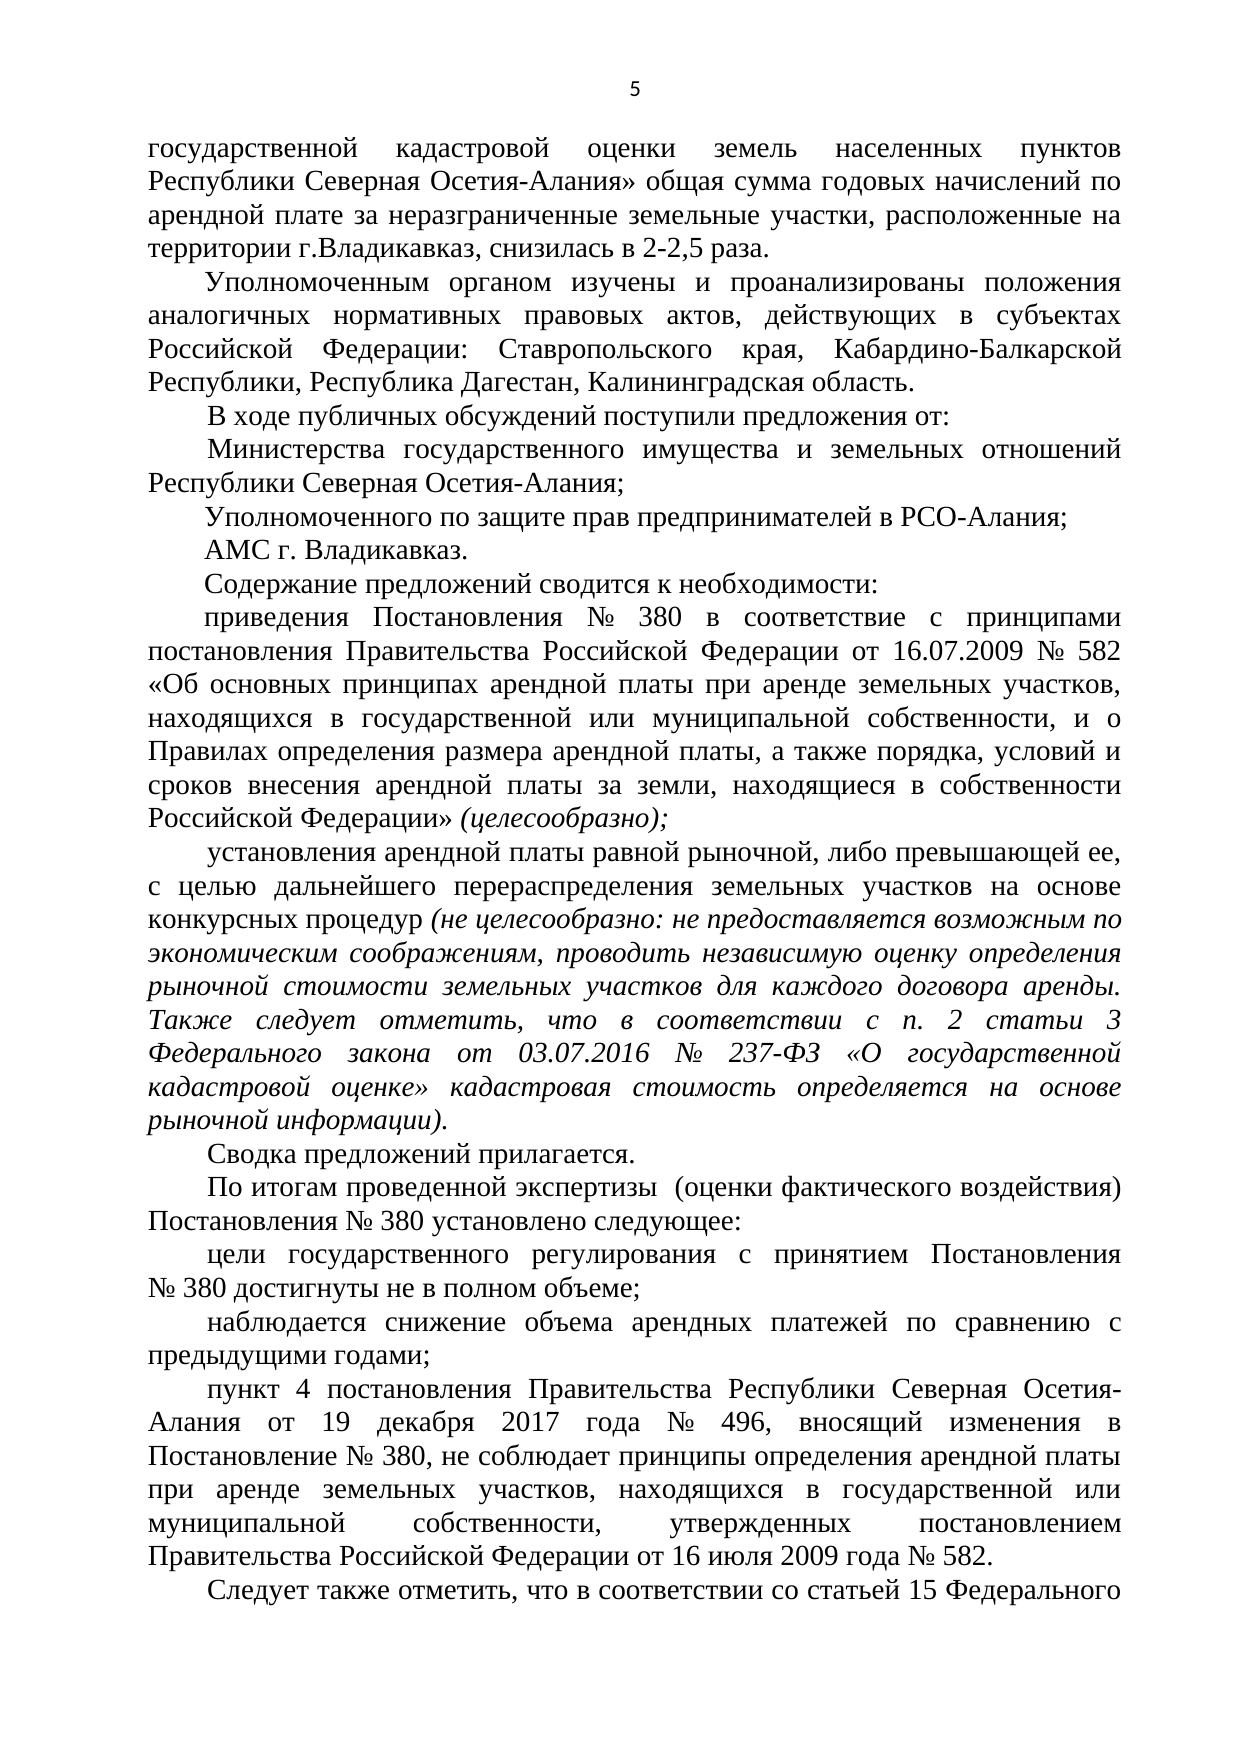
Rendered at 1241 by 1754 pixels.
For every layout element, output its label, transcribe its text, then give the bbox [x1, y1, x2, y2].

text Сводка предложений прилагается. [148, 1136, 1122, 1169]
text установления арендной платы равной рыночной, либо превышающей ее, с целью дальнейшего перераспределения земельных участков на основе конкурсных процедур (не целесообразно: не предоставляется возможным по экономическим соображениям, проводить независимую оценку определения рыночной стоимости земельных участков для каждого договора аренды. Также следует отметить, что в соответствии с п. 2 статьи 3 Федерального закона от 03.07.2016 № 237-ФЗ «О государственной кадастровой оценке» кадастровая стоимость определяется на основе рыночной информации). [148, 834, 1122, 1136]
text В ходе публичных обсуждений поступили предложения от: [148, 398, 1122, 432]
text По итогам проведенной экспертизы (оценки фактического воздействия) Постановления № 380 установлено следующее: [148, 1169, 1122, 1237]
text наблюдается снижение объема арендных платежей по сравнению с предыдущими годами; [148, 1304, 1122, 1371]
text приведения Постановления № 380 в соответствие с принципами постановления Правительства Российской Федерации от 16.07.2009 № 582 «Об основных принципах арендной платы при аренде земельных участков, находящихся в государственной или муниципальной собственности, и о Правилах определения размера арендной платы, а также порядка, условий и сроков внесения арендной платы за земли, находящиеся в собственности Российской Федерации» (целесообразно); [148, 599, 1122, 834]
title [148, 1572, 1122, 1606]
text Министерства государственного имущества и земельных отношений Республики Северная Осетия-Алания; [148, 432, 1122, 499]
text цели государственного регулирования с принятием Постановления № 380 достигнуты не в полном объеме; [148, 1237, 1122, 1304]
text АМС г. Владикавказ. [148, 532, 1122, 566]
title пункт 4 постановления Правительства Республики Северная Осетия-Алания от 19 декабря 2017 года № 496, вносящий изменения в Постановление № 380, не соблюдает принципы определения арендной платы при аренде земельных участков, находящихся в государственной или муниципальной собственности, утвержденных постановлением Правительства Российской Федерации от 16 июля 2009 года № 582. [148, 1371, 1122, 1572]
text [148, 130, 1122, 264]
text Уполномоченным органом изучены и проанализированы положения аналогичных нормативных правовых актов, действующих в субъектах Российской Федерации: Ставропольского края, Кабардино-Балкарской Республики, Республика Дагестан, Калининградская область. [148, 264, 1122, 398]
text Содержание предложений сводится к необходимости: [148, 566, 1122, 599]
text Уполномоченного по защите прав предпринимателей в РСО-Алания; [148, 499, 1122, 532]
